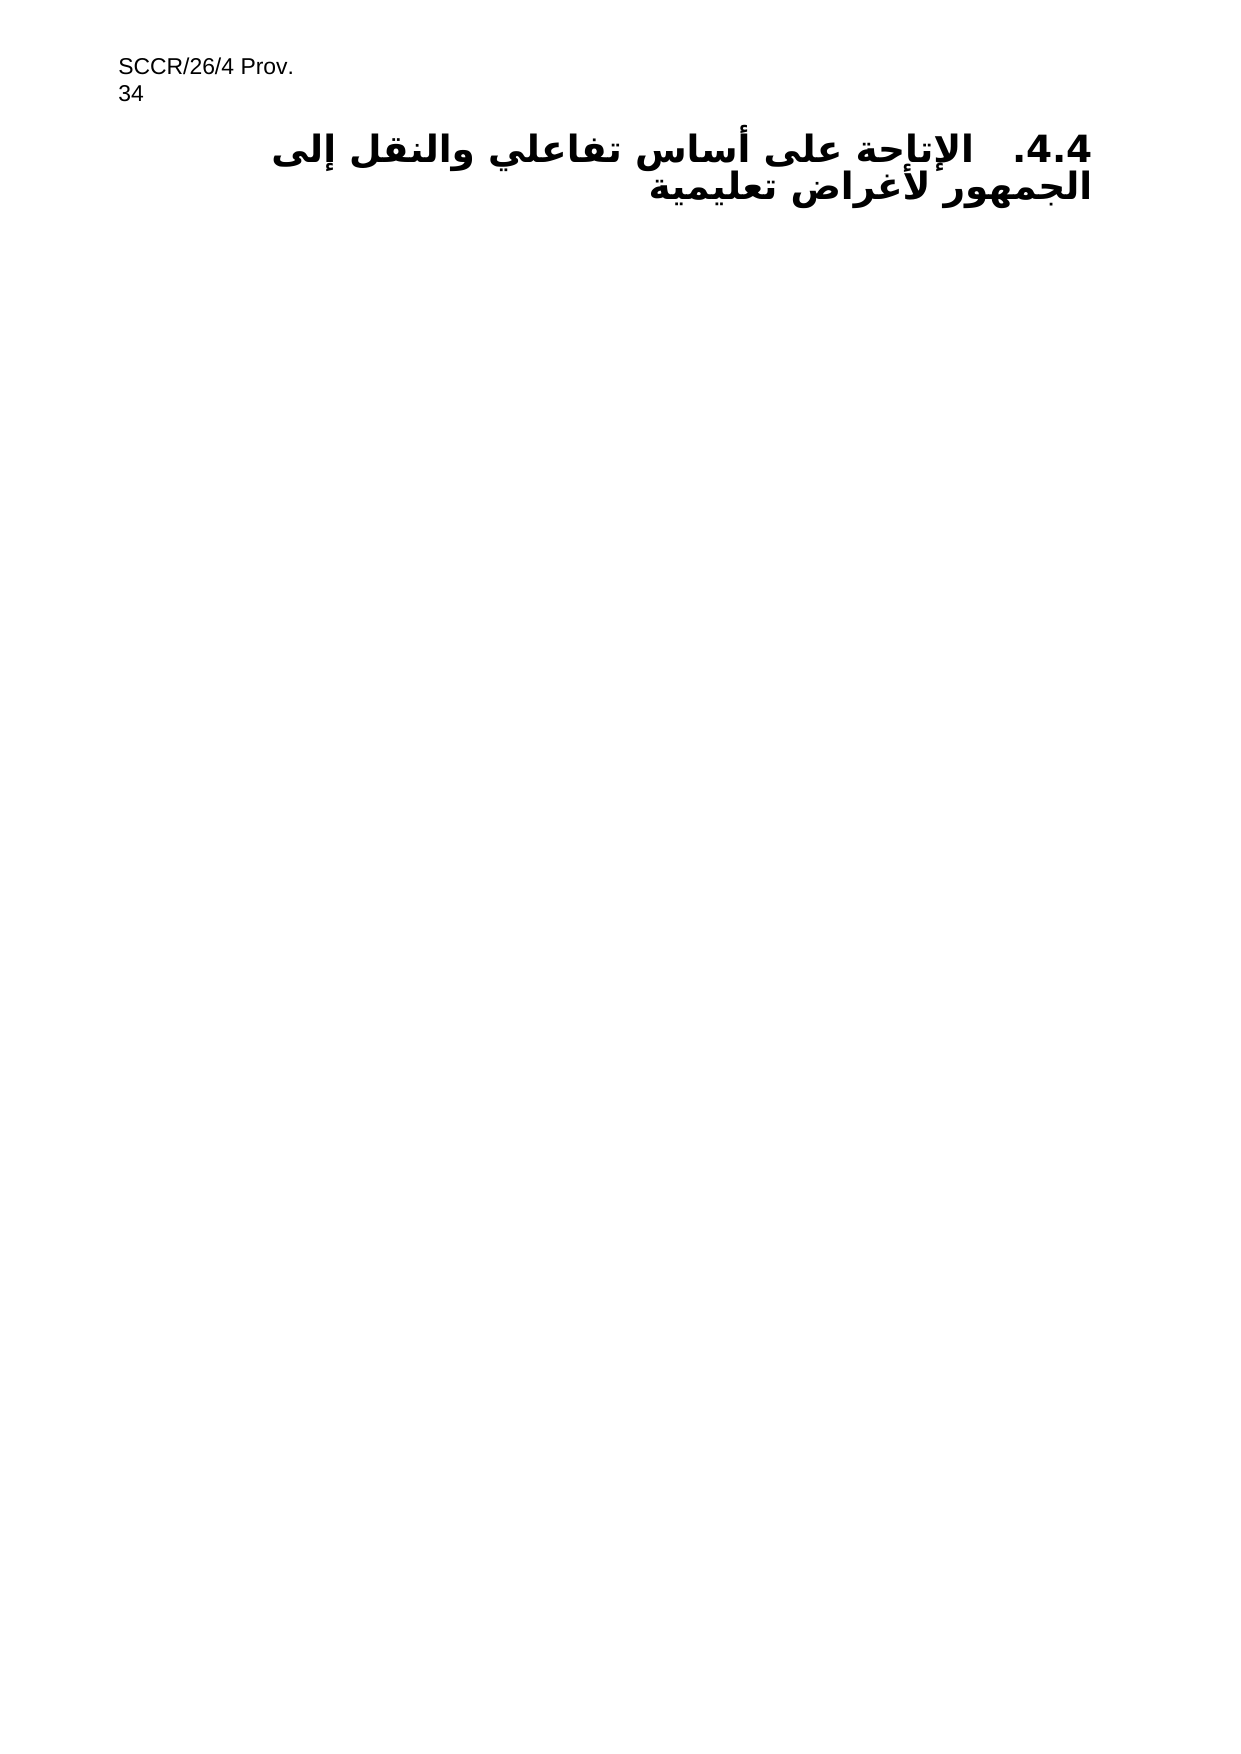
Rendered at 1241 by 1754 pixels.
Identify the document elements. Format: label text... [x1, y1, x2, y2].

text 4.4. الإتاحة على أساس تفاعلي والنقل إلى الجمهور لأغراض تعليمية [118, 132, 1092, 207]
